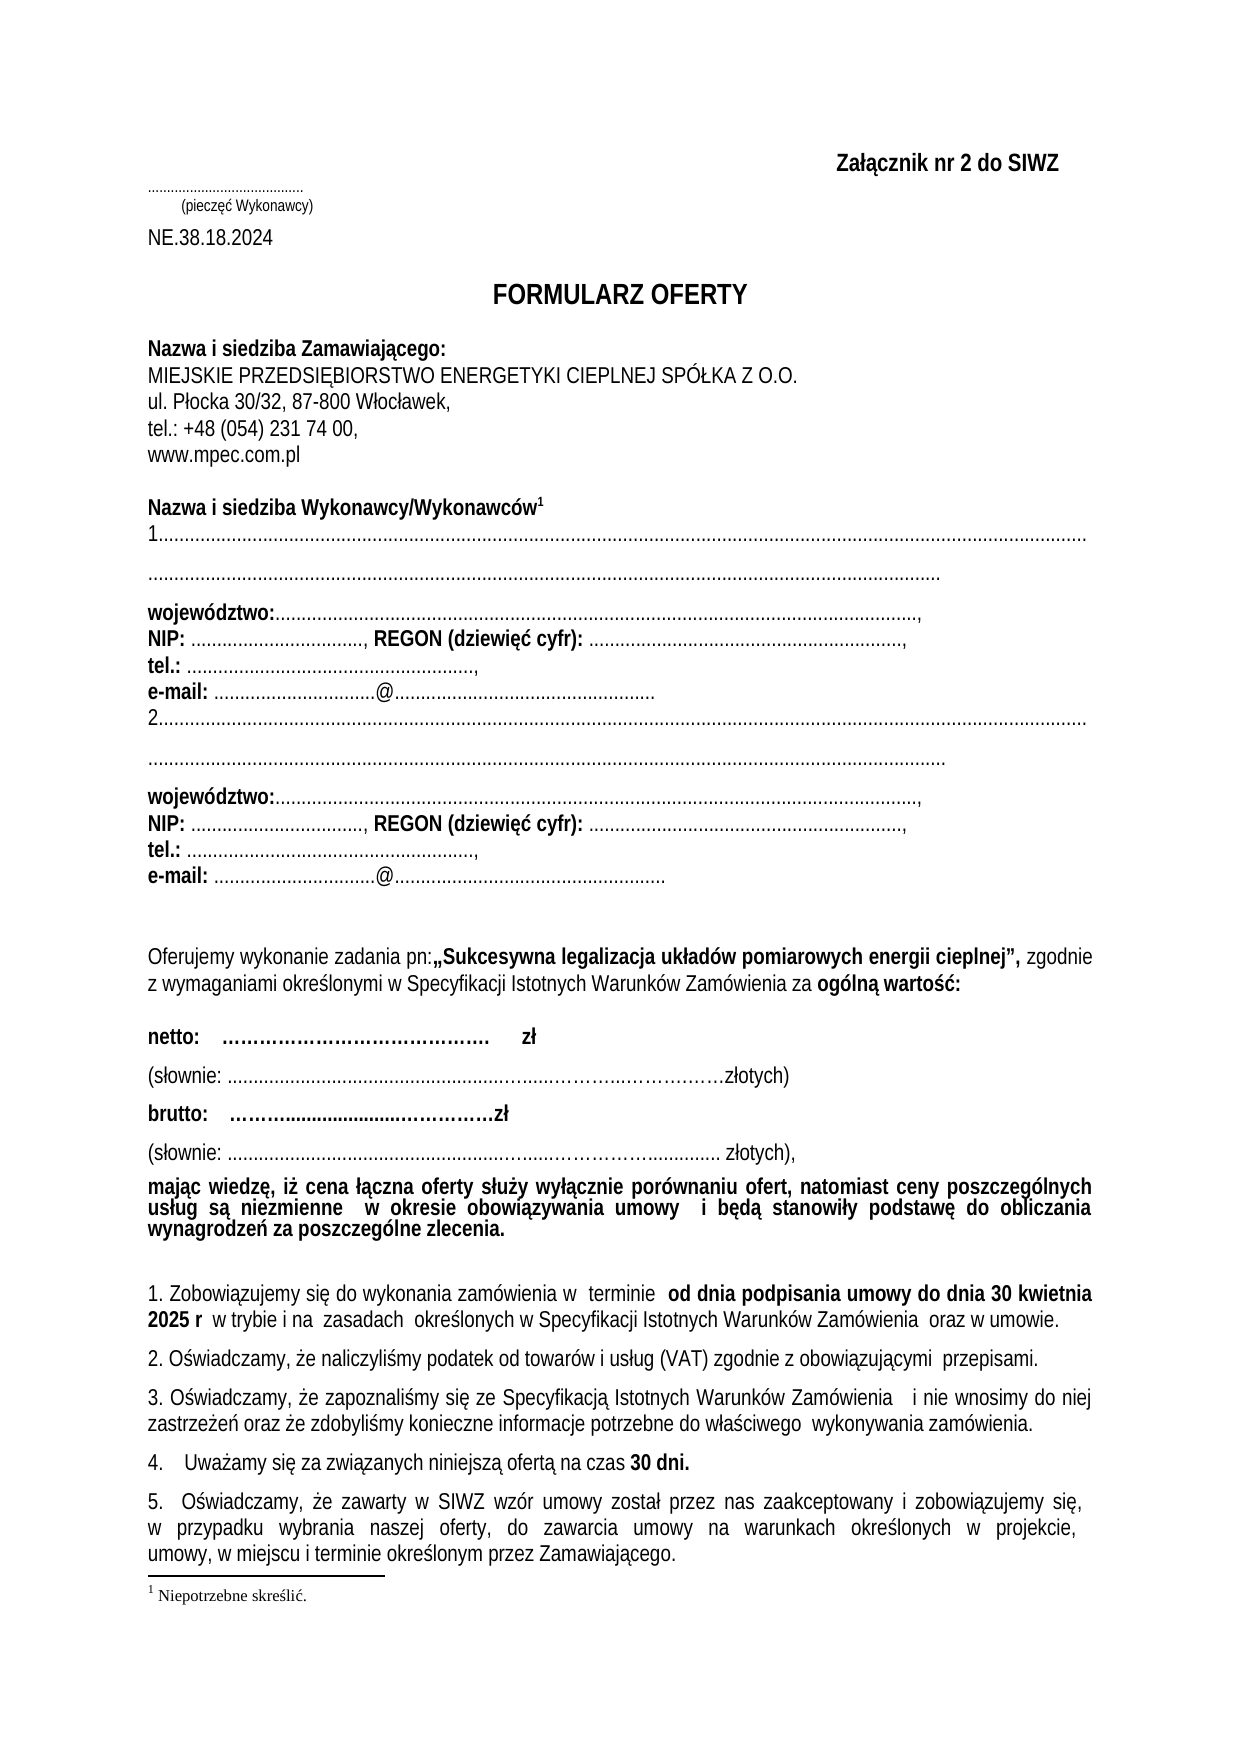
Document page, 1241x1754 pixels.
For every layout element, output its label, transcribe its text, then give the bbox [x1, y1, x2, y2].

text tel.: ......................................................., [148, 652, 1092, 678]
subtitle Nazwa i siedziba Wykonawcy/Wykonawców [148, 493, 1092, 520]
text 2. Oświadczamy, że naliczyliśmy podatek od towarów i usług (VAT) zgodnie z obowiązującymi przepisami. [148, 1345, 1092, 1371]
text województwo:..........................................................................................................................., NIP: ................................., REGON (dziewięć cyfr): ............................................................, [148, 783, 1092, 836]
text tel.: ......................................................., [148, 836, 1092, 862]
text (słownie: .....................................................…......…………….............. złotych), [148, 1139, 1092, 1166]
text ......................................... [148, 176, 1092, 196]
text mając wiedzę, iż cena łączna oferty służy wyłącznie porównaniu ofert, natomiast ceny poszczególnych usług są niezmienne w okresie obowiązywania umowy i będą stanowiły podstawę do obliczania wynagrodzeń za poszczególne zlecenia. [148, 1178, 1092, 1241]
text 4. Uważamy się za związanych niniejszą ofertą na czas 30 dni. [148, 1449, 1092, 1475]
text NE.38.18.2024 [148, 224, 1092, 251]
text Oferujemy wykonanie zadania pn:„Sukcesywna legalizacja układów pomiarowych energii cieplnej”, zgodnie z wymaganiami określonymi w Specyfikacji Istotnych Warunków Zamówienia za ogólną wartość: [148, 941, 1092, 996]
text Załącznik nr 2 do SIWZ [148, 148, 1092, 176]
text 2........................................................................................................................................................................................................................................................................................................................................... [148, 704, 1092, 770]
text MIEJSKIE PRZEDSIĘBIORSTWO ENERGETYKI CIEPLNEJ SPÓŁKA Z O.O. [148, 362, 1092, 388]
text (słownie: .....................................................…......………...……….……złotych) [148, 1062, 1092, 1088]
subtitle FORMULARZ OFERTY [148, 277, 1092, 310]
text 1.......................................................................................................................................................................................................................................................................................................................................... [148, 520, 1092, 586]
text tel.: +48 (054) 231 74 00, [148, 414, 1092, 441]
text e-mail: ...............................@.................................................. [148, 678, 1092, 704]
text województwo:..........................................................................................................................., NIP: ................................., REGON (dziewięć cyfr): ............................................................, [148, 599, 1092, 652]
text ul. Płocka 30/32, 87-800 Włocławek, [148, 388, 1092, 414]
text (pieczęć Wykonawcy) [148, 196, 1092, 215]
text e-mail: ...............................@.................................................... [148, 862, 1092, 889]
text 5. Oświadczamy, że zawarty w SIWZ wzór umowy został przez nas zaakceptowany i zobowiązujemy się, w przypadku wybrania naszej oferty, do zawarcia umowy na warunkach określonych w projekcie, umowy, w miejscu i terminie określonym przez Zamawiającego. [148, 1488, 1092, 1567]
text 3. Oświadczamy, że zapoznaliśmy się ze Specyfikacją Istotnych Warunków Zamówienia i nie wnosimy do niej zastrzeżeń oraz że zdobyliśmy konieczne informacje potrzebne do właściwego wykonywania zamówienia. [148, 1383, 1092, 1436]
text www.mpec.com.pl [148, 441, 1092, 467]
subtitle Nazwa i siedziba Zamawiającego: [148, 335, 1092, 362]
text 1. Zobowiązujemy się do wykonania zamówienia w terminie od dnia podpisania umowy do dnia 30 kwietnia 2025 r w trybie i na zasadach określonych w Specyfikacji Istotnych Warunków Zamówienia oraz w umowie. [148, 1279, 1092, 1332]
text netto: ……………………………………. zł [148, 1023, 1092, 1049]
text brutto: ………......................……………zł [148, 1100, 1092, 1127]
